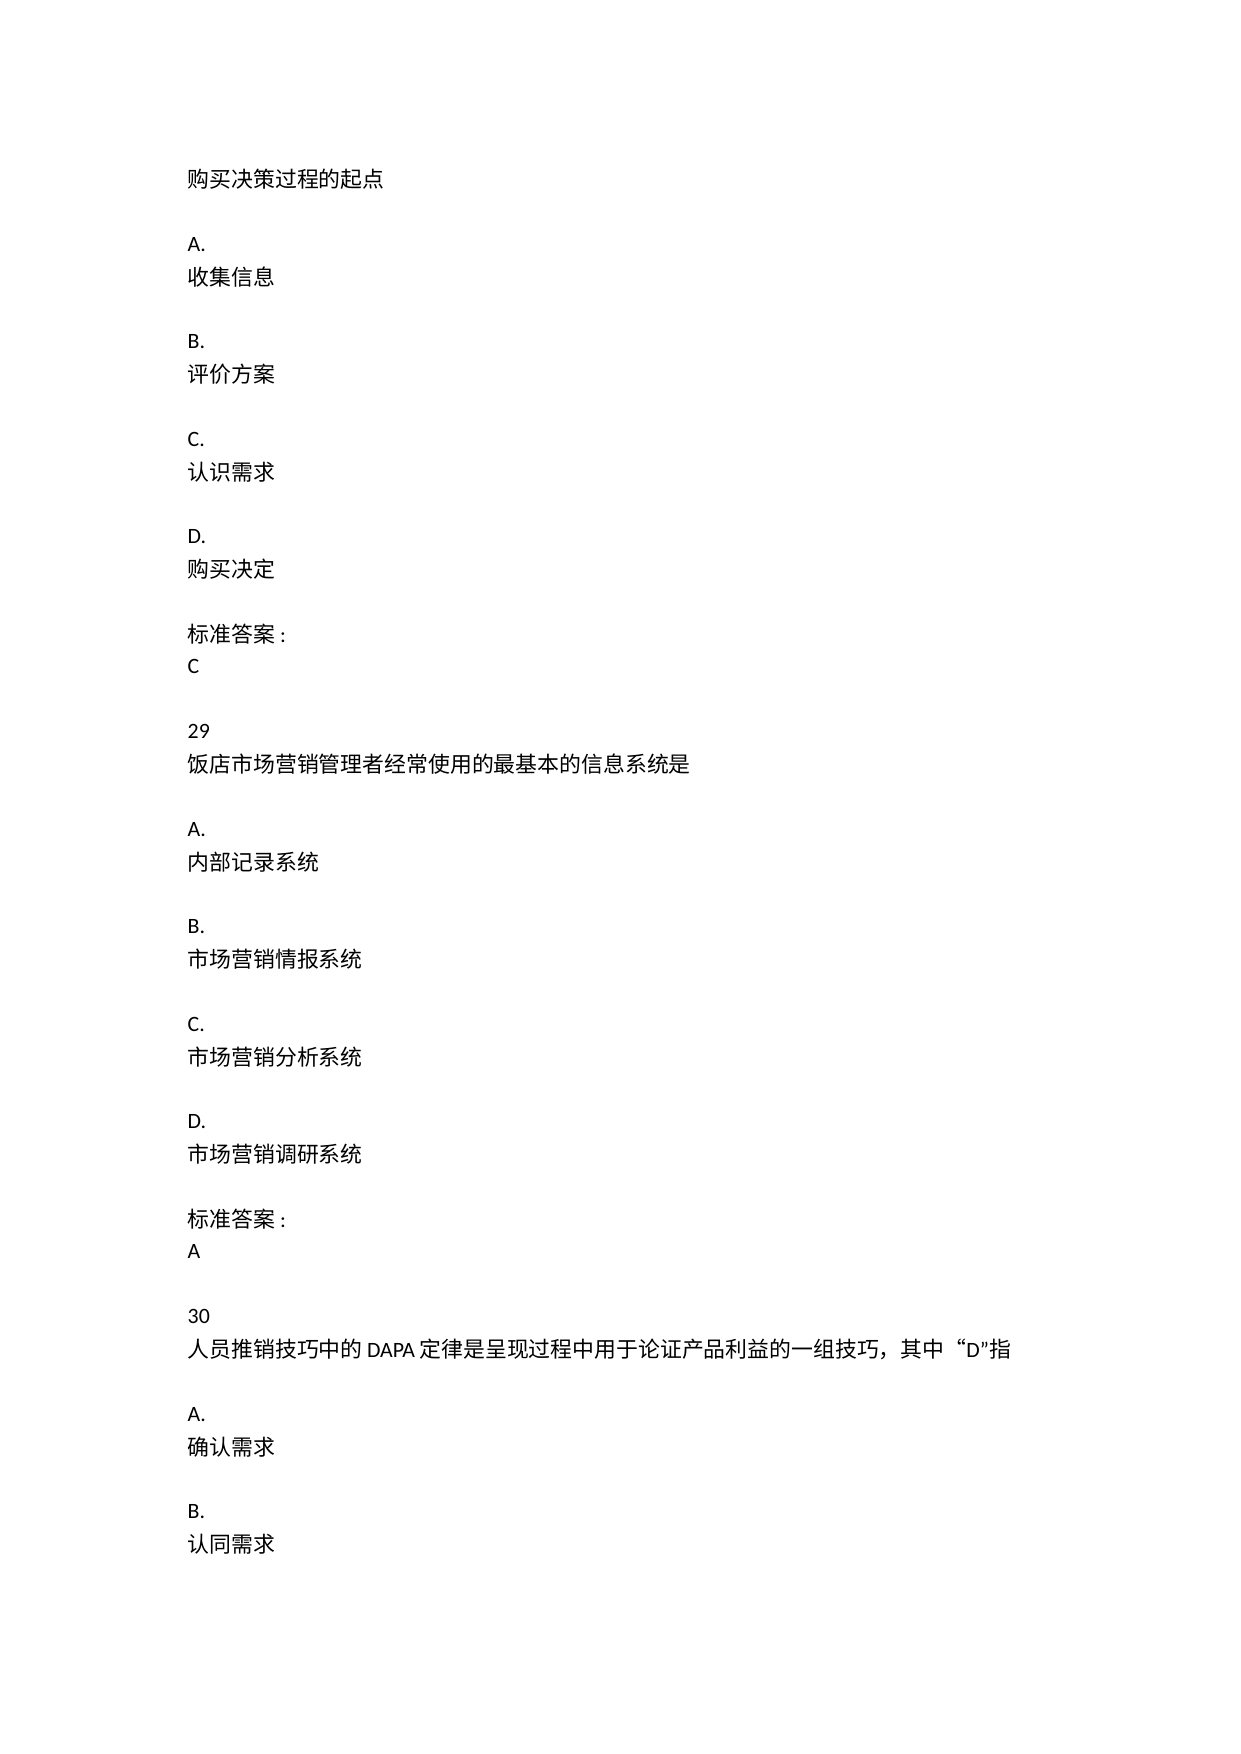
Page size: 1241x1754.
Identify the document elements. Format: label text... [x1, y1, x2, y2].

text A. [187, 812, 1053, 844]
text 收集信息 [187, 259, 1053, 292]
text A [187, 1234, 1053, 1267]
text 市场营销调研系统 [187, 1137, 1053, 1169]
text A. [187, 227, 1053, 259]
text 30 [187, 1299, 1053, 1332]
text 购买决策过程的起点 [187, 162, 1053, 194]
text 确认需求 [187, 1429, 1053, 1462]
text 标准答案 : [187, 617, 1053, 649]
text C [187, 649, 1053, 682]
text 饭店市场营销管理者经常使用的最基本的信息系统是 [187, 747, 1053, 779]
text 认同需求 [187, 1527, 1053, 1559]
text D. [187, 1104, 1053, 1137]
text C. [187, 422, 1053, 454]
text 内部记录系统 [187, 844, 1053, 877]
text C. [187, 1007, 1053, 1039]
text A. [187, 1397, 1053, 1429]
text B. [187, 1494, 1053, 1527]
text B. [187, 324, 1053, 357]
text 购买决定 [187, 552, 1053, 584]
text 市场营销分析系统 [187, 1039, 1053, 1072]
text 人员推销技巧中的DAPA定律是呈现过程中用于论证产品利益的一组技巧，其中“D”指 [187, 1332, 1053, 1364]
text 标准答案 : [187, 1202, 1053, 1234]
text D. [187, 519, 1053, 552]
text 认识需求 [187, 454, 1053, 487]
text B. [187, 909, 1053, 942]
text 29 [187, 714, 1053, 747]
text 评价方案 [187, 357, 1053, 389]
text 市场营销情报系统 [187, 942, 1053, 974]
